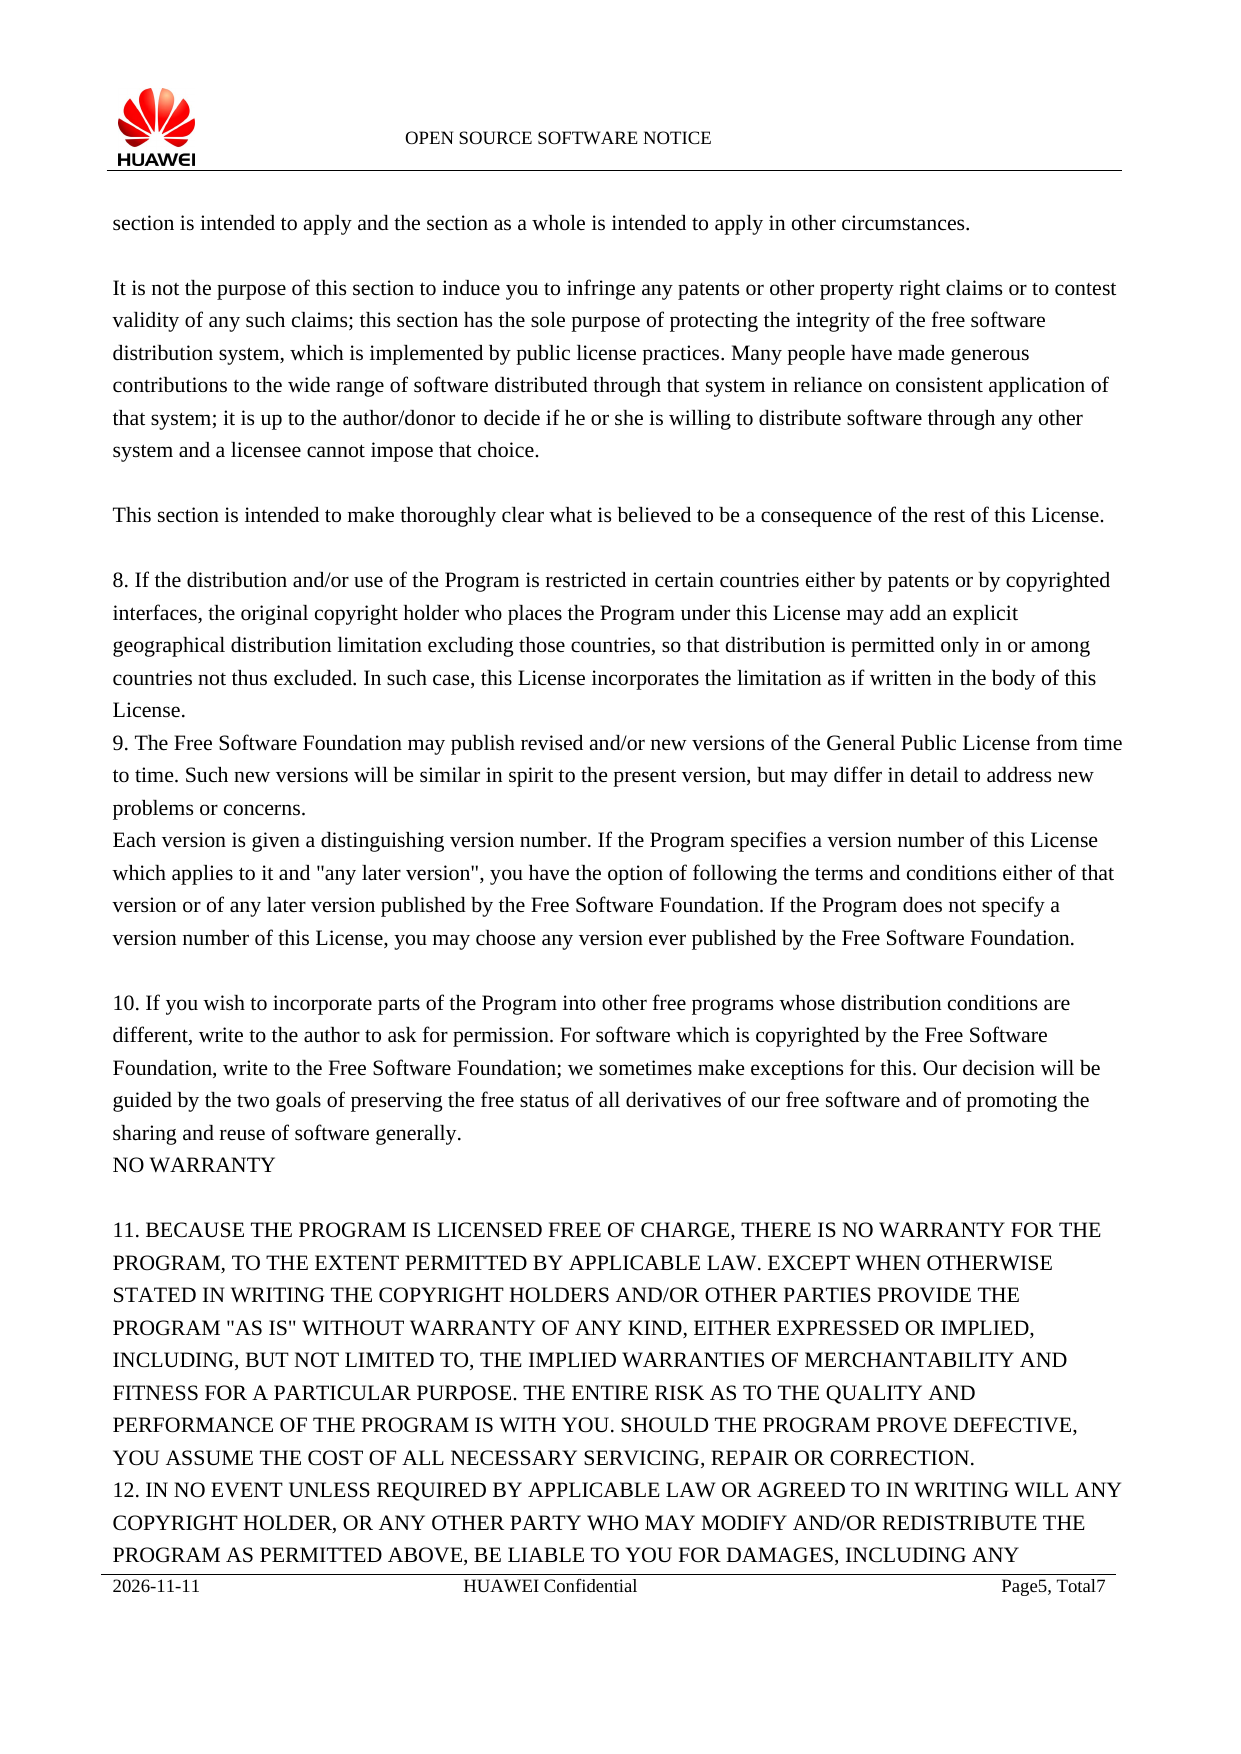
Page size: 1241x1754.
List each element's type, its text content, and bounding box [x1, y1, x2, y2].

picture [118, 88, 195, 166]
